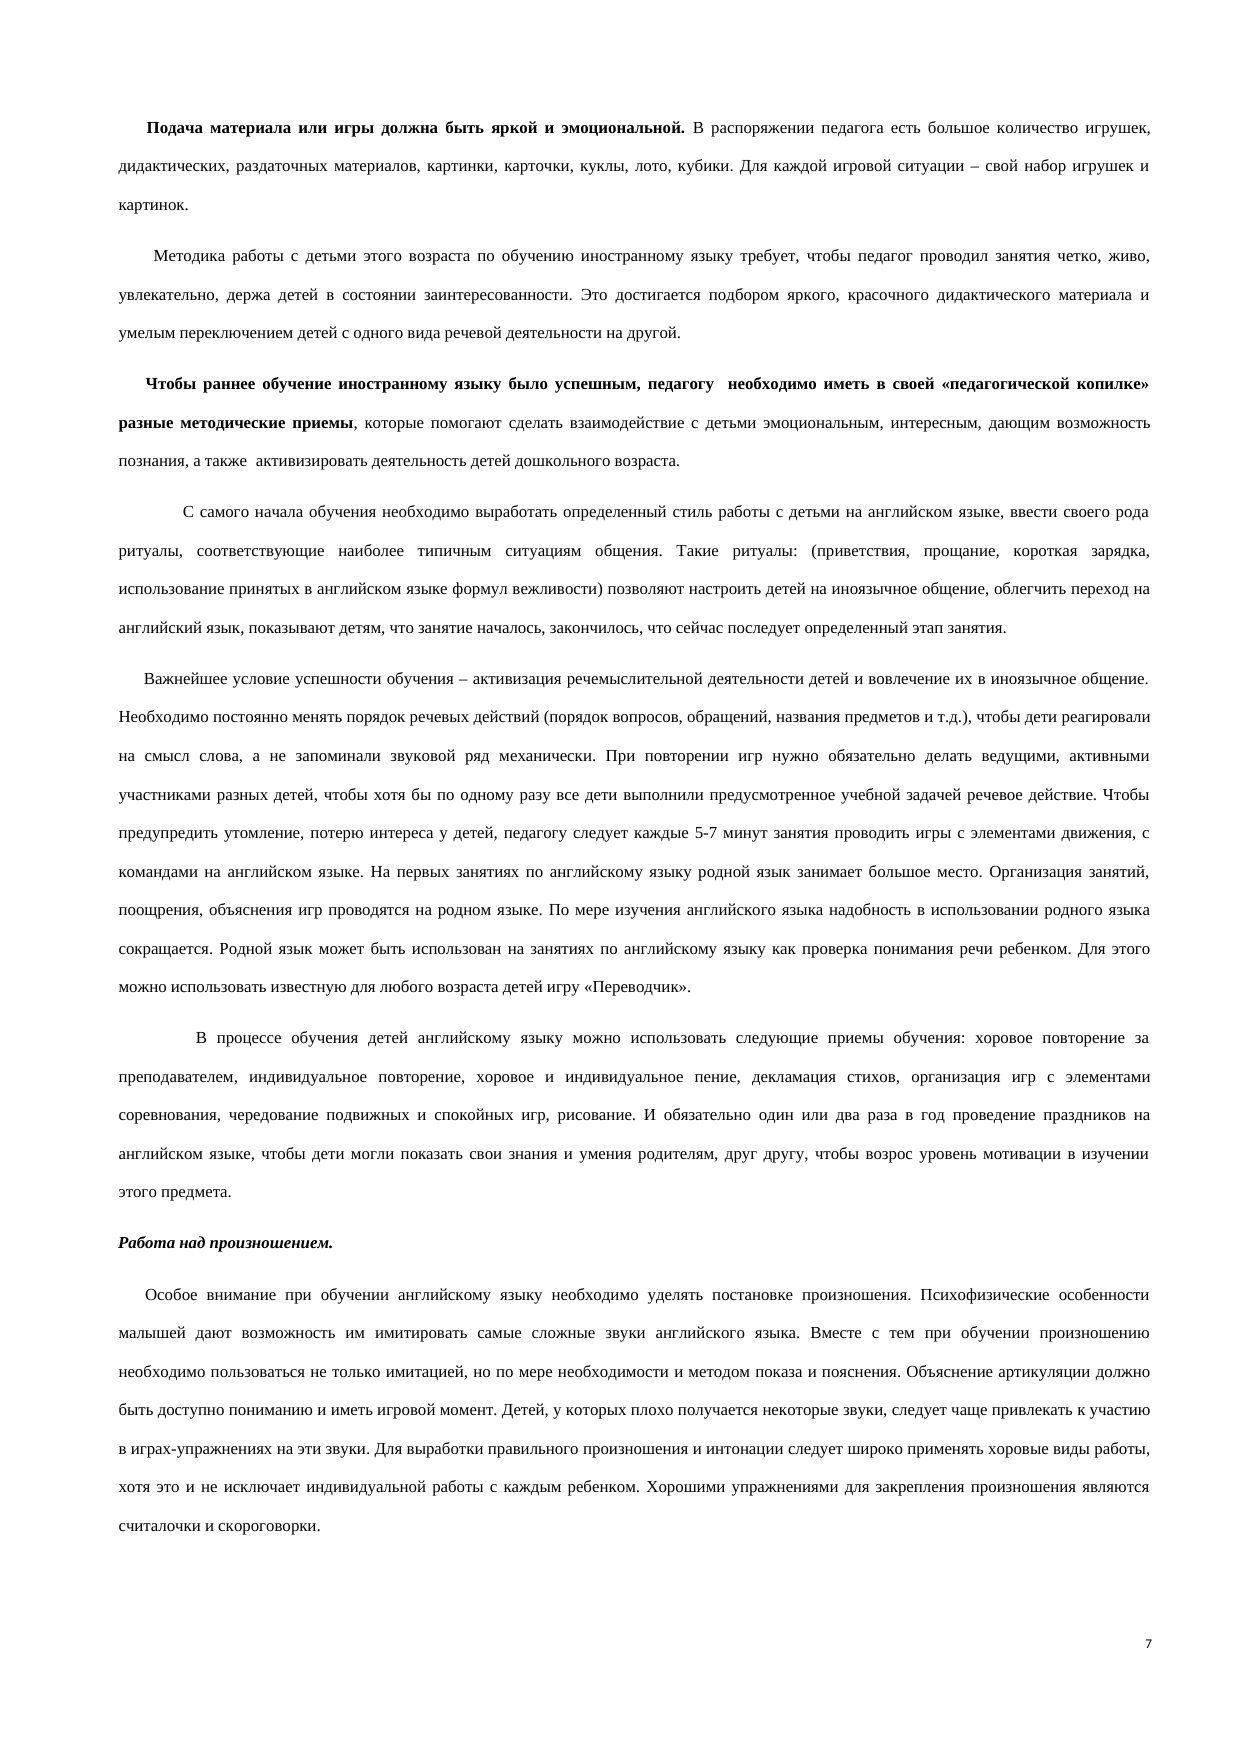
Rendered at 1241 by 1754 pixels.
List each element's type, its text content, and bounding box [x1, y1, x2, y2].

text Методика работы с детьми этого возраста по обучению иностранному языку требует, чтобы педагог проводил занятия четко, живо, увлекательно, держа детей в состоянии заинтересованности. Это достигается подбором яркого, красочного дидактического материала и умелым переключением детей с одного вида речевой деятельности на другой. [118, 232, 1152, 342]
text Особое внимание при обучении английскому языку необходимо уделять постановке произношения. Психофизические особенности малышей дают возможность им имитировать самые сложные звуки английского языка. Вместе с тем при обучении произношению необходимо пользоваться не только имитацией, но по мере необходимости и методом показа и пояснения. Объяснение артикуляции должно быть доступно пониманию и иметь игровой момент. Детей, у которых плохо получается некоторые звуки, следует чаще привлекать к участию в играх-упражнениях на эти звуки. Для выработки правильного произношения и интонации следует широко применять хоровые виды работы, хотя это и не исключает индивидуальной работы с каждым ребенком. Хорошими упражнениями для закрепления произношения являются считалочки и скороговорки. [118, 1270, 1152, 1535]
text Важнейшее условие успешности обучения – активизация речемыслительной деятельности детей и вовлечение их в иноязычное общение. Необходимо постоянно менять порядок речевых действий (порядок вопросов, обращений, названия предметов и т.д.), чтобы дети реагировали на смысл слова, а не запоминали звуковой ряд механически. При повторении игр нужно обязательно делать ведущими, активными участниками разных детей, чтобы хотя бы по одному разу все дети выполнили предусмотренное учебной задачей речевое действие. Чтобы предупредить утомление, потерю интереса у детей, педагогу следует каждые 5-7 минут занятия проводить игры с элементами движения, с командами на английском языке. На первых занятиях по английскому языку родной язык занимает большое место. Организация занятий, поощрения, объяснения игр проводятся на родном языке. По мере изучения английского языка надобность в использовании родного языка сокращается. Родной язык может быть использован на занятиях по английскому языку как проверка понимания речи ребенком. Для этого можно использовать известную для любого возраста детей игру «Переводчик». [118, 654, 1152, 996]
text В процессе обучения детей английскому языку можно использовать следующие приемы обучения: хоровое повторение за преподавателем, индивидуальное повторение, хоровое и индивидуальное пение, декламация стихов, организация игр с элементами соревнования, чередование подвижных и спокойных игр, рисование. И обязательно один или два раза в год проведение праздников на английском языке, чтобы дети могли показать свои знания и умения родителям, друг другу, чтобы возрос уровень мотивации в изучении этого предмета. [118, 1014, 1152, 1202]
text Чтобы раннее обучение иностранному языку было успешным, педагогу необходимо иметь в своей «педагогической копилке» разные методические приемы, которые помогают сделать взаимодействие с детьми эмоциональным, интересным, дающим возможность познания, а также активизировать деятельность детей дошкольного возраста. [118, 360, 1152, 470]
text С самого начала обучения необходимо выработать определенный стиль работы с детьми на английском языке, ввести своего рода ритуалы, соответствующие наиболее типичным ситуациям общения. Такие ритуалы: (приветствия, прощание, короткая зарядка, использование принятых в английском языке формул вежливости) позволяют настроить детей на иноязычное общение, облегчить переход на английский язык, показывают детям, что занятие началось, закончилось, что сейчас последует определенный этап занятия. [118, 488, 1152, 637]
text Работа над произношением. [118, 1219, 1152, 1253]
text Подача материала или игры должна быть яркой и эмоциональной. В распоряжении педагога есть большое количество игрушек, дидактических, раздаточных материалов, картинки, карточки, куклы, лото, кубики. Для каждой игровой ситуации – свой набор игрушек и картинок. [118, 103, 1152, 214]
